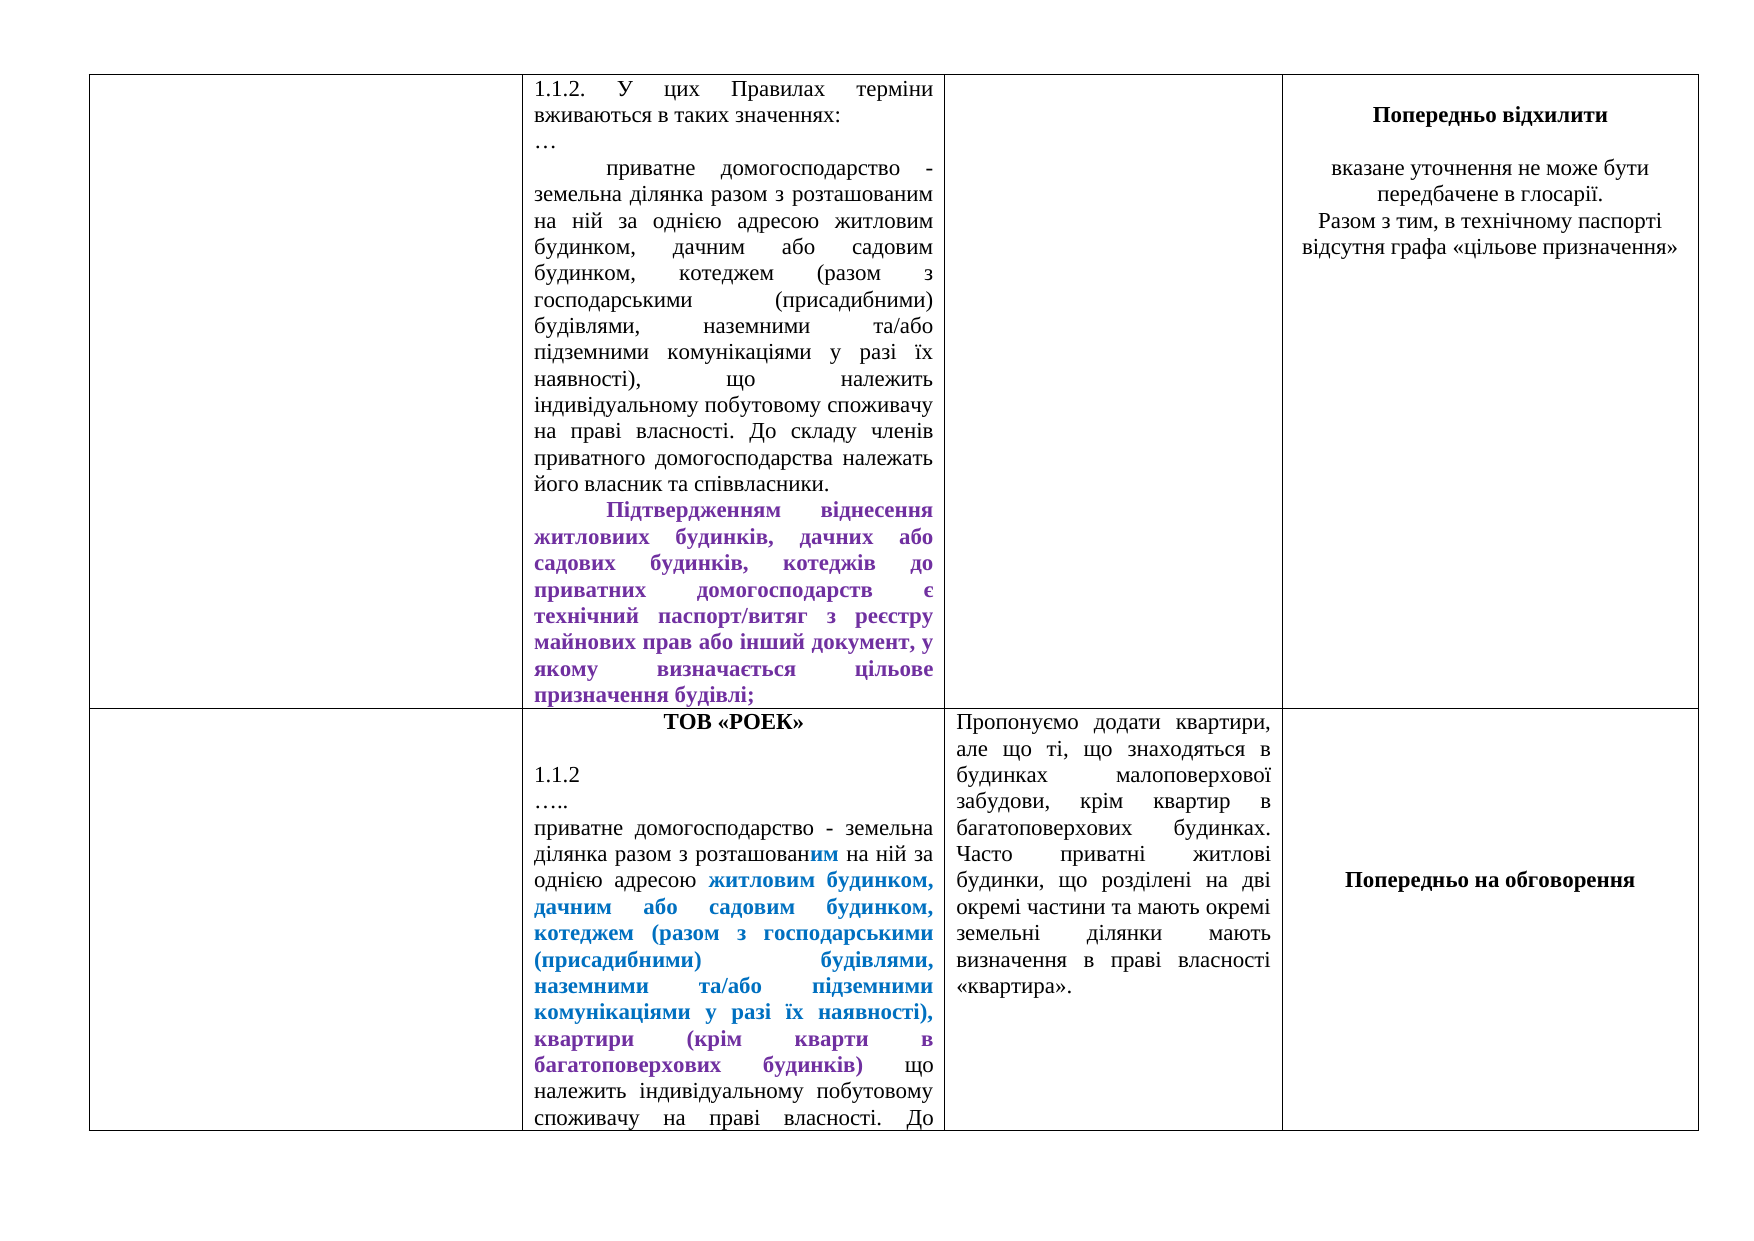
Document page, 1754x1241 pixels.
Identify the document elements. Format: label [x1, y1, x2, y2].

table_cell [523, 709, 944, 1130]
table_cell [523, 75, 944, 707]
table_cell [90, 709, 522, 1130]
table_cell [945, 75, 1282, 707]
table_cell [1283, 709, 1698, 1130]
table_cell [945, 709, 1282, 1130]
table_cell [1283, 75, 1698, 707]
table_cell [90, 75, 522, 707]
